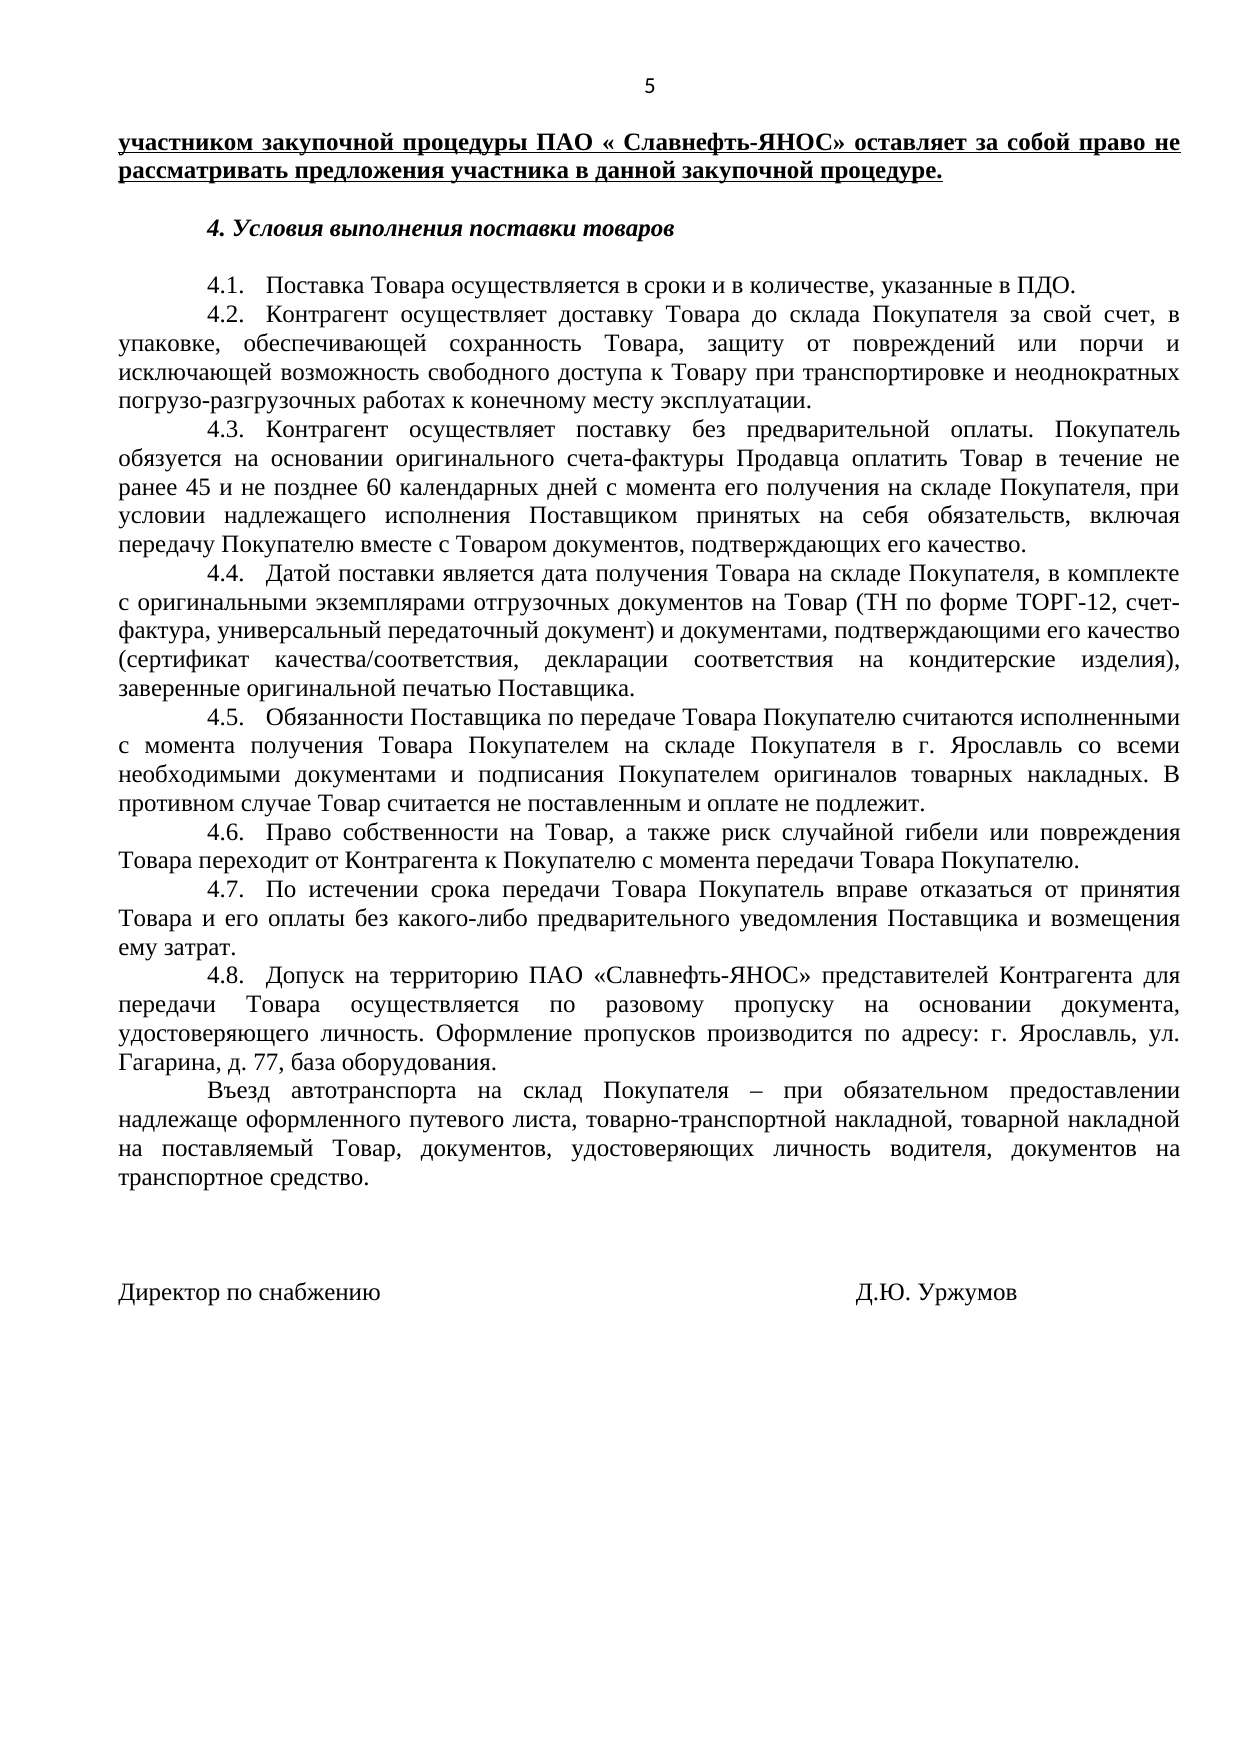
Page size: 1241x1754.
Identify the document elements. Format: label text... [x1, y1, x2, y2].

text 4.3. Контрагент осуществляет поставку без предварительной оплаты. Покупатель обязуется на основании оригинального счета-фактуры Продавца оплатить Товар в течение не ранее 45 и не позднее 60 календарных дней с момента его получения на складе Покупателя, при условии надлежащего исполнения Поставщиком принятых на себя обязательств, включая передачу Покупателю вместе с Товаром документов, подтверждающих его качество. [118, 414, 1181, 558]
text 4.5. Обязанности Поставщика по передаче Товара Покупателю считаются исполненными с момента получения Товара Покупателем на складе Покупателя в г. Ярославль со всеми необходимыми документами и подписания Покупателем оригиналов товарных накладных. В противном случае Товар считается не поставленным и оплате не подлежит. [118, 702, 1181, 817]
text 4.1. Поставка Товара осуществляется в сроки и в количестве, указанные в ПДО. [118, 271, 1181, 299]
text 4.7. По истечении срока передачи Товара Покупатель вправе отказаться от принятия Товара и его оплаты без какого-либо предварительного уведомления Поставщика и возмещения ему затрат. [118, 874, 1181, 961]
text Директор по снабжению Д.Ю. Уржумов [118, 1277, 1181, 1306]
text 4. Условия выполнения поставки товаров [118, 213, 1181, 242]
text Въезд автотранспорта на склад Покупателя – при обязательном предоставлении надлежаще оформленного путевого листа, товарно-транспортной накладной, товарной накладной на поставляемый Товар, документов, удостоверяющих личность водителя, документов на транспортное средство. [118, 1076, 1181, 1191]
text 4.4. Датой поставки является дата получения Товара на складе Покупателя, в комплекте с оригинальными экземплярами отгрузочных документов на Товар (ТН по форме ТОРГ-12, счет-фактура, универсальный передаточный документ) и документами, подтверждающими его качество (сертификат качества/соответствия, декларации соответствия на кондитерские изделия), заверенные оригинальной печатью Поставщика. [118, 558, 1181, 702]
text 4.6. Право собственности на Товар, а также риск случайной гибели или повреждения Товара переходит от Контрагента к Покупателю с момента передачи Товара Покупателю. [118, 817, 1181, 874]
text 4.8. Допуск на территорию ПАО «Славнефть-ЯНОС» представителей Контрагента для передачи Товара осуществляется по разовому пропуску на основании документа, удостоверяющего личность. Оформление пропусков производится по адресу: г. Ярославль, ул. Гагарина, д. 77, база оборудования. [118, 961, 1181, 1076]
text 4.2. Контрагент осуществляет доставку Товара до склада Покупателя за свой счет, в упаковке, обеспечивающей сохранность Товара, защиту от повреждений или порчи и исключающей возможность свободного доступа к Товару при транспортировке и неоднократных погрузо-разгрузочных работах к конечному месту эксплуатации. [118, 299, 1181, 414]
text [118, 127, 1181, 152]
